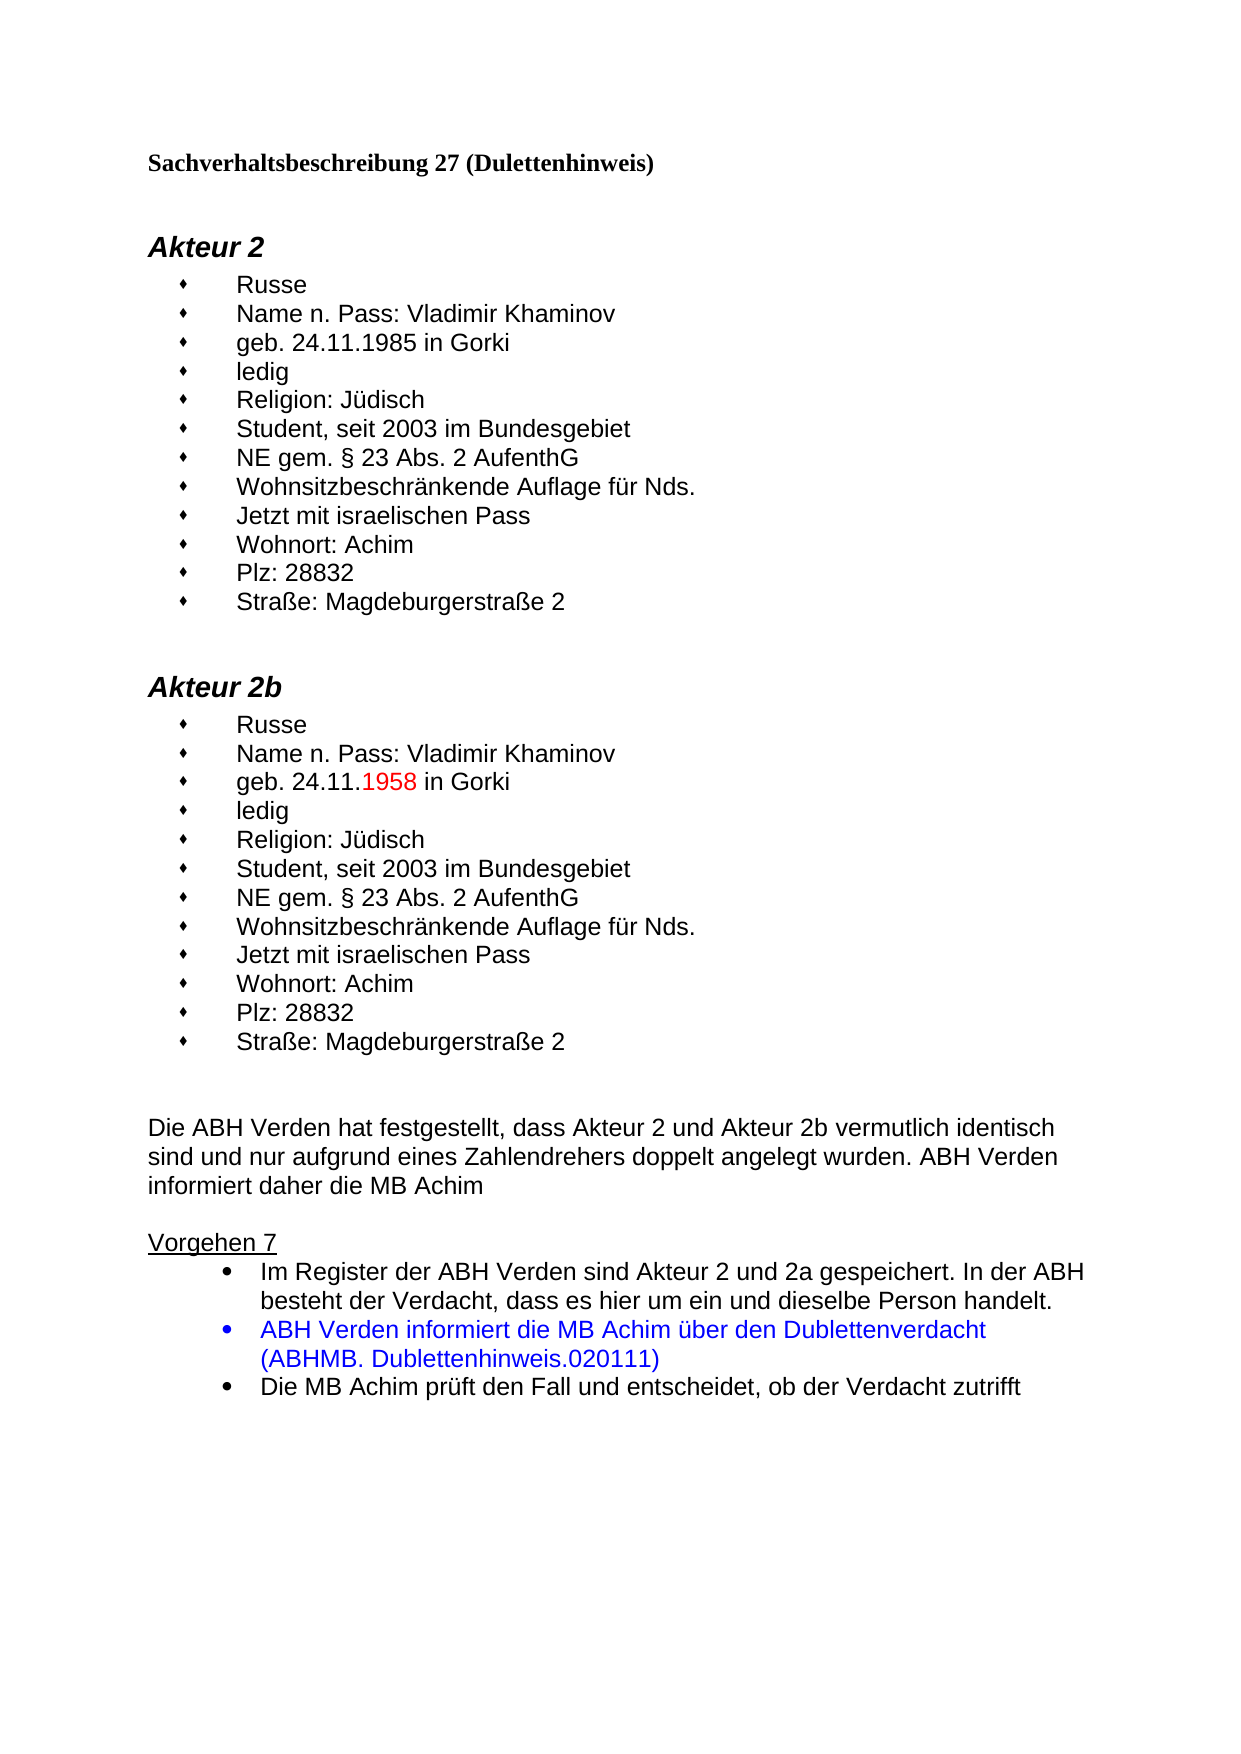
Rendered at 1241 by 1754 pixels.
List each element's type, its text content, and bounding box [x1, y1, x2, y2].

list Wohnsitzbeschränkende Auflage für Nds. [177, 912, 1093, 941]
list ledig [177, 796, 1093, 825]
list geb. 24.11.1985 in Gorki [177, 328, 1093, 356]
list Student, seit 2003 im Bundesgebiet [177, 854, 1093, 883]
list Religion: Jüdisch [177, 825, 1093, 854]
list ledig [177, 356, 1093, 385]
list Plz: 28832 [177, 558, 1093, 587]
list NE gem. § 23 Abs. 2 AufenthG [177, 443, 1093, 472]
list Straße: Magdeburgerstraße 2 [177, 1027, 1093, 1056]
list geb. 24.11.1958 in Gorki [177, 767, 1093, 796]
list Russe [177, 710, 1093, 738]
list Religion: Jüdisch [177, 385, 1093, 414]
list NE gem. § 23 Abs. 2 AufenthG [177, 883, 1093, 912]
list Student, seit 2003 im Bundesgebiet [177, 414, 1093, 443]
list Russe [177, 270, 1093, 299]
list Jetzt mit israelischen Pass [177, 941, 1093, 969]
list Wohnort: Achim [177, 969, 1093, 998]
text Die ABH Verden hat festgestellt, dass Akteur 2 und Akteur 2b vermutlich identisch sind und nur aufgrund eines Zahlendrehers doppelt angelegt wurden. ABH Verden informiert daher die MB Achim [148, 1113, 1093, 1200]
text Vorgehen 7 [148, 1228, 1093, 1257]
subtitle Akteur 2b [148, 670, 1093, 703]
list Straße: Magdeburgerstraße 2 [177, 587, 1093, 616]
list Name n. Pass: Vladimir Khaminov [177, 738, 1093, 767]
list Wohnsitzbeschränkende Auflage für Nds. [177, 472, 1093, 501]
list Wohnort: Achim [177, 529, 1093, 558]
subtitle Akteur 2 [148, 230, 1093, 264]
list ABH Verden informiert die MB Achim über den Dublettenverdacht (ABHMB. Dublettenhinweis.020111) [223, 1315, 1093, 1372]
list Jetzt mit israelischen Pass [177, 501, 1093, 529]
subtitle Sachverhaltsbeschreibung 27 (Dulettenhinweis) [148, 148, 1093, 176]
list Die MB Achim prüft den Fall und entscheidet, ob der Verdacht zutrifft [223, 1372, 1093, 1401]
list Plz: 28832 [177, 998, 1093, 1027]
list Name n. Pass: Vladimir Khaminov [177, 299, 1093, 328]
list Im Register der ABH Verden sind Akteur 2 und 2a gespeichert. In der ABH besteht der Verdacht, dass es hier um ein und dieselbe Person handelt. [223, 1257, 1093, 1315]
